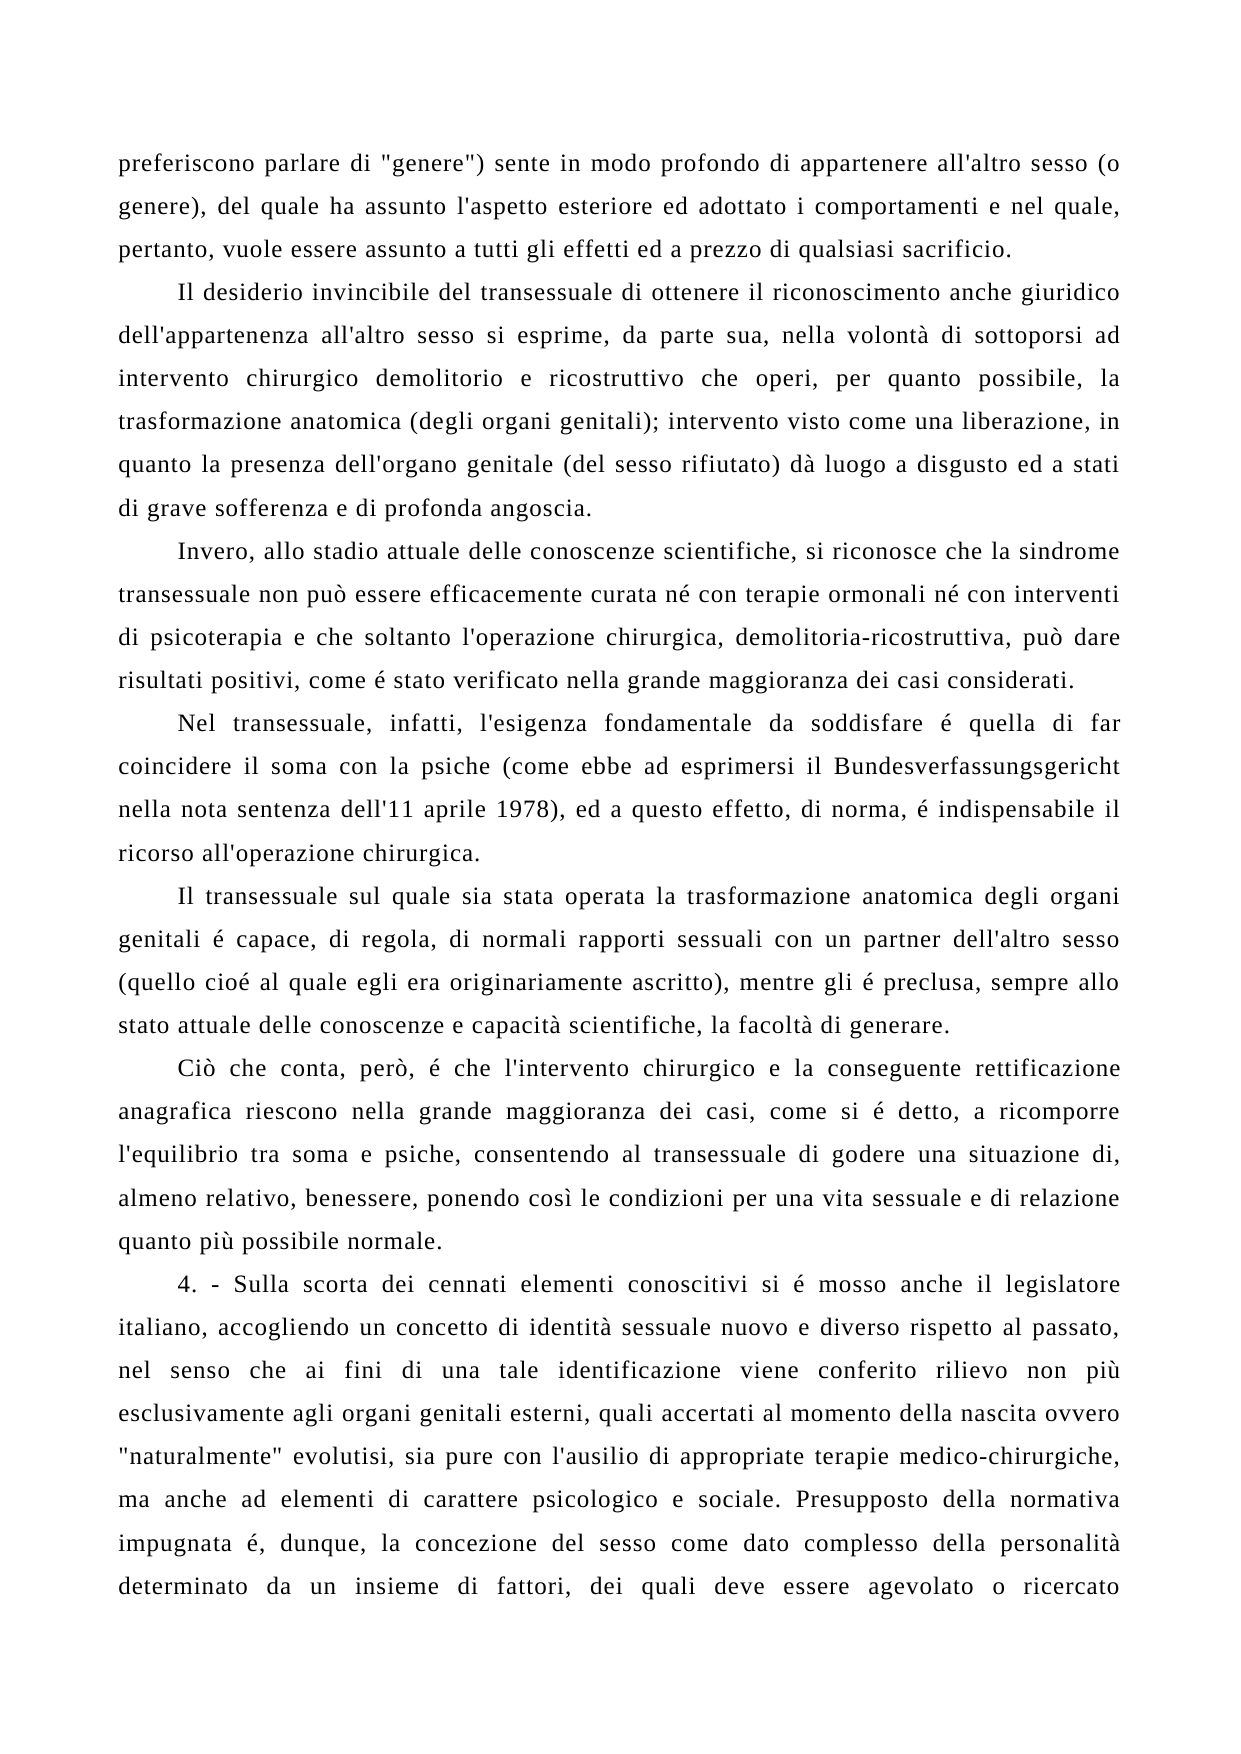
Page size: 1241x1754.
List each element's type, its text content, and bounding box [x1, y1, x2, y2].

text Il desiderio invincibile del transessuale di ottenere il riconoscimento anche giuridico dell'appartenenza all'altro sesso si esprime, da parte sua, nella volontà di sottoporsi ad intervento chirurgico demolitorio e ricostruttivo che operi, per quanto possibile, la trasformazione anatomica (degli organi genitali); intervento visto come una liberazione, in quanto la presenza dell'organo genitale (del sesso rifiutato) dà luogo a disgusto ed a stati di grave sofferenza e di profonda angoscia. [118, 277, 1122, 521]
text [118, 148, 1122, 263]
text Invero, allo stadio attuale delle conoscenze scientifiche, si riconosce che la sindrome transessuale non può essere efficacemente curata né con terapie ormonali né con interventi di psicoterapia e che soltanto l'operazione chirurgica, demolitoria-ricostruttiva, può dare risultati positivi, come é stato verificato nella grande maggioranza dei casi considerati. [118, 536, 1122, 694]
text Nel transessuale, infatti, l'esigenza fondamentale da soddisfare é quella di far coincidere il soma con la psiche (come ebbe ad esprimersi il Bundesverfassungsgericht nella nota sentenza dell'11 aprile 1978), ed a questo effetto, di norma, é indispensabile il ricorso all'operazione chirurgica. [118, 708, 1122, 866]
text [118, 1269, 1122, 1599]
text Il transessuale sul quale sia stata operata la trasformazione anatomica degli organi genitali é capace, di regola, di normali rapporti sessuali con un partner dell'altro sesso (quello cioé al quale egli era originariamente ascritto), mentre gli é preclusa, sempre allo stato attuale delle conoscenze e capacità scientifiche, la facoltà di generare. [118, 881, 1122, 1039]
text Ciò che conta, però, é che l'intervento chirurgico e la conseguente rettificazione anagrafica riescono nella grande maggioranza dei casi, come si é detto, a ricomporre l'equilibrio tra soma e psiche, consentendo al transessuale di godere una situazione di, almeno relativo, benessere, ponendo così le condizioni per una vita sessuale e di relazione quanto più possibile normale. [118, 1053, 1122, 1254]
